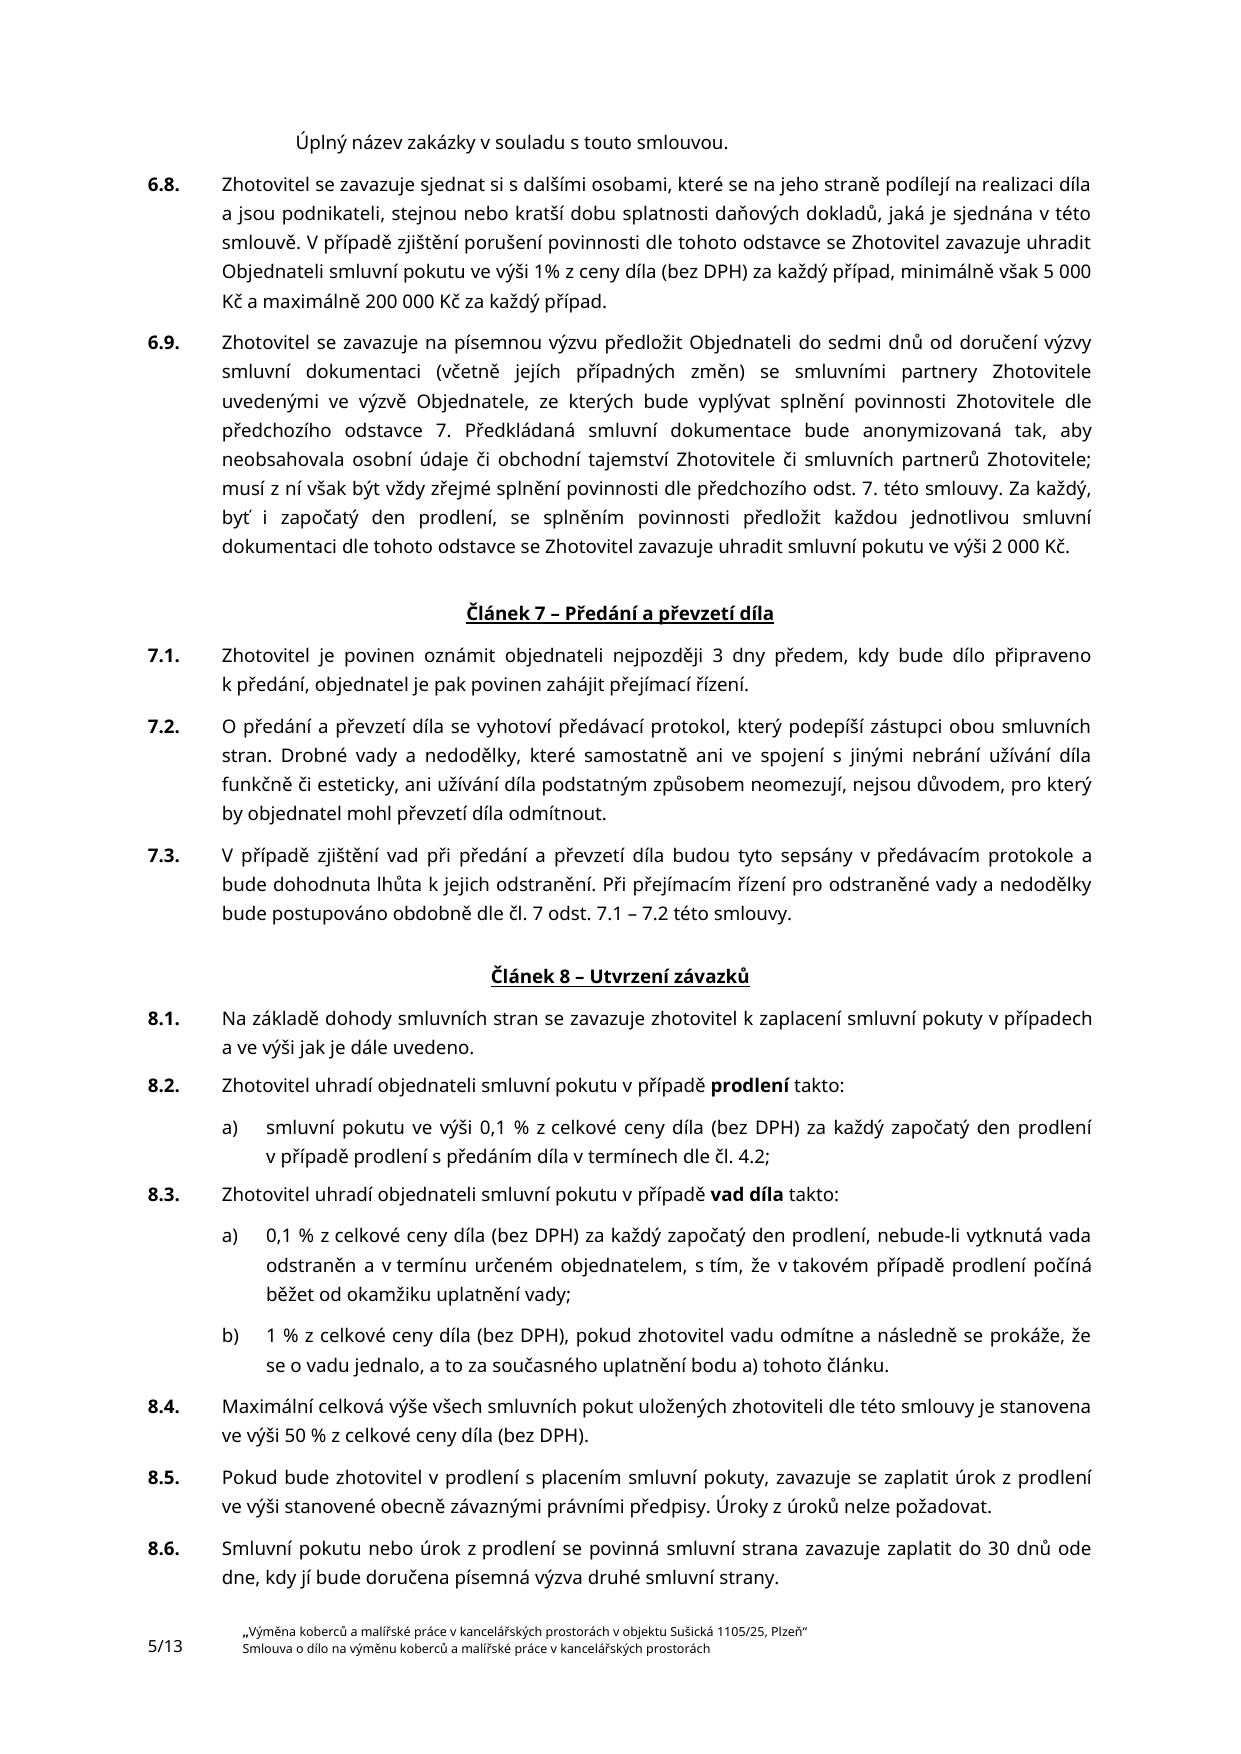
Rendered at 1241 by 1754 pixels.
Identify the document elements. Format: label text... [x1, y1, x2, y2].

text 7.1. Zhotovitel je povinen oznámit objednateli nejpozději 3 dny předem, kdy bude dílo připraveno k předání, objednatel je pak povinen zahájit přejímací řízení. [148, 639, 1092, 697]
text a) 0,1 % z celkové ceny díla (bez DPH) za každý započatý den prodlení, nebude-li vytknutá vada odstraněn a v termínu určeném objednatelem, s tím, že v takovém případě prodlení počíná běžet od okamžiku uplatnění vady; [222, 1219, 1092, 1307]
subtitle 8.3. Zhotovitel uhradí objednateli smluvní pokutu v případě vad díla takto: [148, 1182, 1092, 1207]
text Úplný název zakázky v souladu s touto smlouvou. [148, 126, 1092, 156]
subtitle Článek 8 – Utvrzení závazků [148, 964, 1092, 989]
text 7.2. O předání a převzetí díla se vyhotoví předávací protokol, který podepíší zástupci obou smluvních stran. Drobné vady a nedodělky, které samostatně ani ve spojení s jinými nebrání užívání díla funkčně či esteticky, ani užívání díla podstatným způsobem neomezují, nejsou důvodem, pro který by objednatel mohl převzetí díla odmítnout. [148, 710, 1092, 826]
text 8.1. Na základě dohody smluvních stran se zavazuje zhotovitel k zaplacení smluvní pokuty v případech a ve výši jak je dále uvedeno. [148, 1002, 1092, 1060]
text 8.6. Smluvní pokutu nebo úrok z prodlení se povinná smluvní strana zavazuje zaplatit do 30 dnů ode dne, kdy jí bude doručena písemná výzva druhé smluvní strany. [148, 1532, 1092, 1590]
text Článek 7 – Předání a převzetí díla [148, 597, 1092, 626]
text 8.5. Pokud bude zhotovitel v prodlení s placením smluvní pokuty, zavazuje se zaplatit úrok z prodlení ve výši stanovené obecně závaznými právními předpisy. Úroky z úroků nelze požadovat. [148, 1461, 1092, 1519]
text 8.4. Maximální celková výše všech smluvních pokut uložených zhotoviteli dle této smlouvy je stanovena ve výši 50 % z celkové ceny díla (bez DPH). [148, 1390, 1092, 1449]
text 6.8. Zhotovitel se zavazuje sjednat si s dalšími osobami, které se na jeho straně podílejí na realizaci díla a jsou podnikateli, stejnou nebo kratší dobu splatnosti daňových dokladů, jaká je sjednána v této smlouvě. V případě zjištění porušení povinnosti dle tohoto odstavce se Zhotovitel zavazuje uhradit Objednateli smluvní pokutu ve výši 1% z ceny díla (bez DPH) za každý případ, minimálně však 5 000 Kč a maximálně 200 000 Kč za každý případ. [148, 168, 1092, 314]
text b) 1 % z celkové ceny díla (bez DPH), pokud zhotovitel vadu odmítne a následně se prokáže, že se o vadu jednalo, a to za současného uplatnění bodu a) tohoto článku. [222, 1319, 1092, 1378]
text 7.3. V případě zjištění vad při předání a převzetí díla budou tyto sepsány v předávacím protokole a bude dohodnuta lhůta k jejich odstranění. Při přejímacím řízení pro odstraněné vady a nedodělky bude postupováno obdobně dle čl. 7 odst. 7.1 – 7.2 této smlouvy. [148, 839, 1092, 926]
text 6.9. Zhotovitel se zavazuje na písemnou výzvu předložit Objednateli do sedmi dnů od doručení výzvy smluvní dokumentaci (včetně jejích případných změn) se smluvními partnery Zhotovitele uvedenými ve výzvě Objednatele, ze kterých bude vyplývat splnění povinnosti Zhotovitele dle předchozího odstavce 7. Předkládaná smluvní dokumentace bude anonymizovaná tak, aby neobsahovala osobní údaje či obchodní tajemství Zhotovitele či smluvních partnerů Zhotovitele; musí z ní však být vždy zřejmé splnění povinnosti dle předchozího odst. 7. této smlouvy. Za každý, byť i započatý den prodlení, se splněním povinnosti předložit každou jednotlivou smluvní dokumentaci dle tohoto odstavce se Zhotovitel zavazuje uhradit smluvní pokutu ve výši 2 000 Kč. [148, 326, 1092, 560]
subtitle 8.2. Zhotovitel uhradí objednateli smluvní pokutu v případě prodlení takto: [148, 1073, 1092, 1098]
text a) smluvní pokutu ve výši 0,1 % z celkové ceny díla (bez DPH) za každý započatý den prodlení v případě prodlení s předáním díla v termínech dle čl. 4.2; [222, 1111, 1092, 1169]
